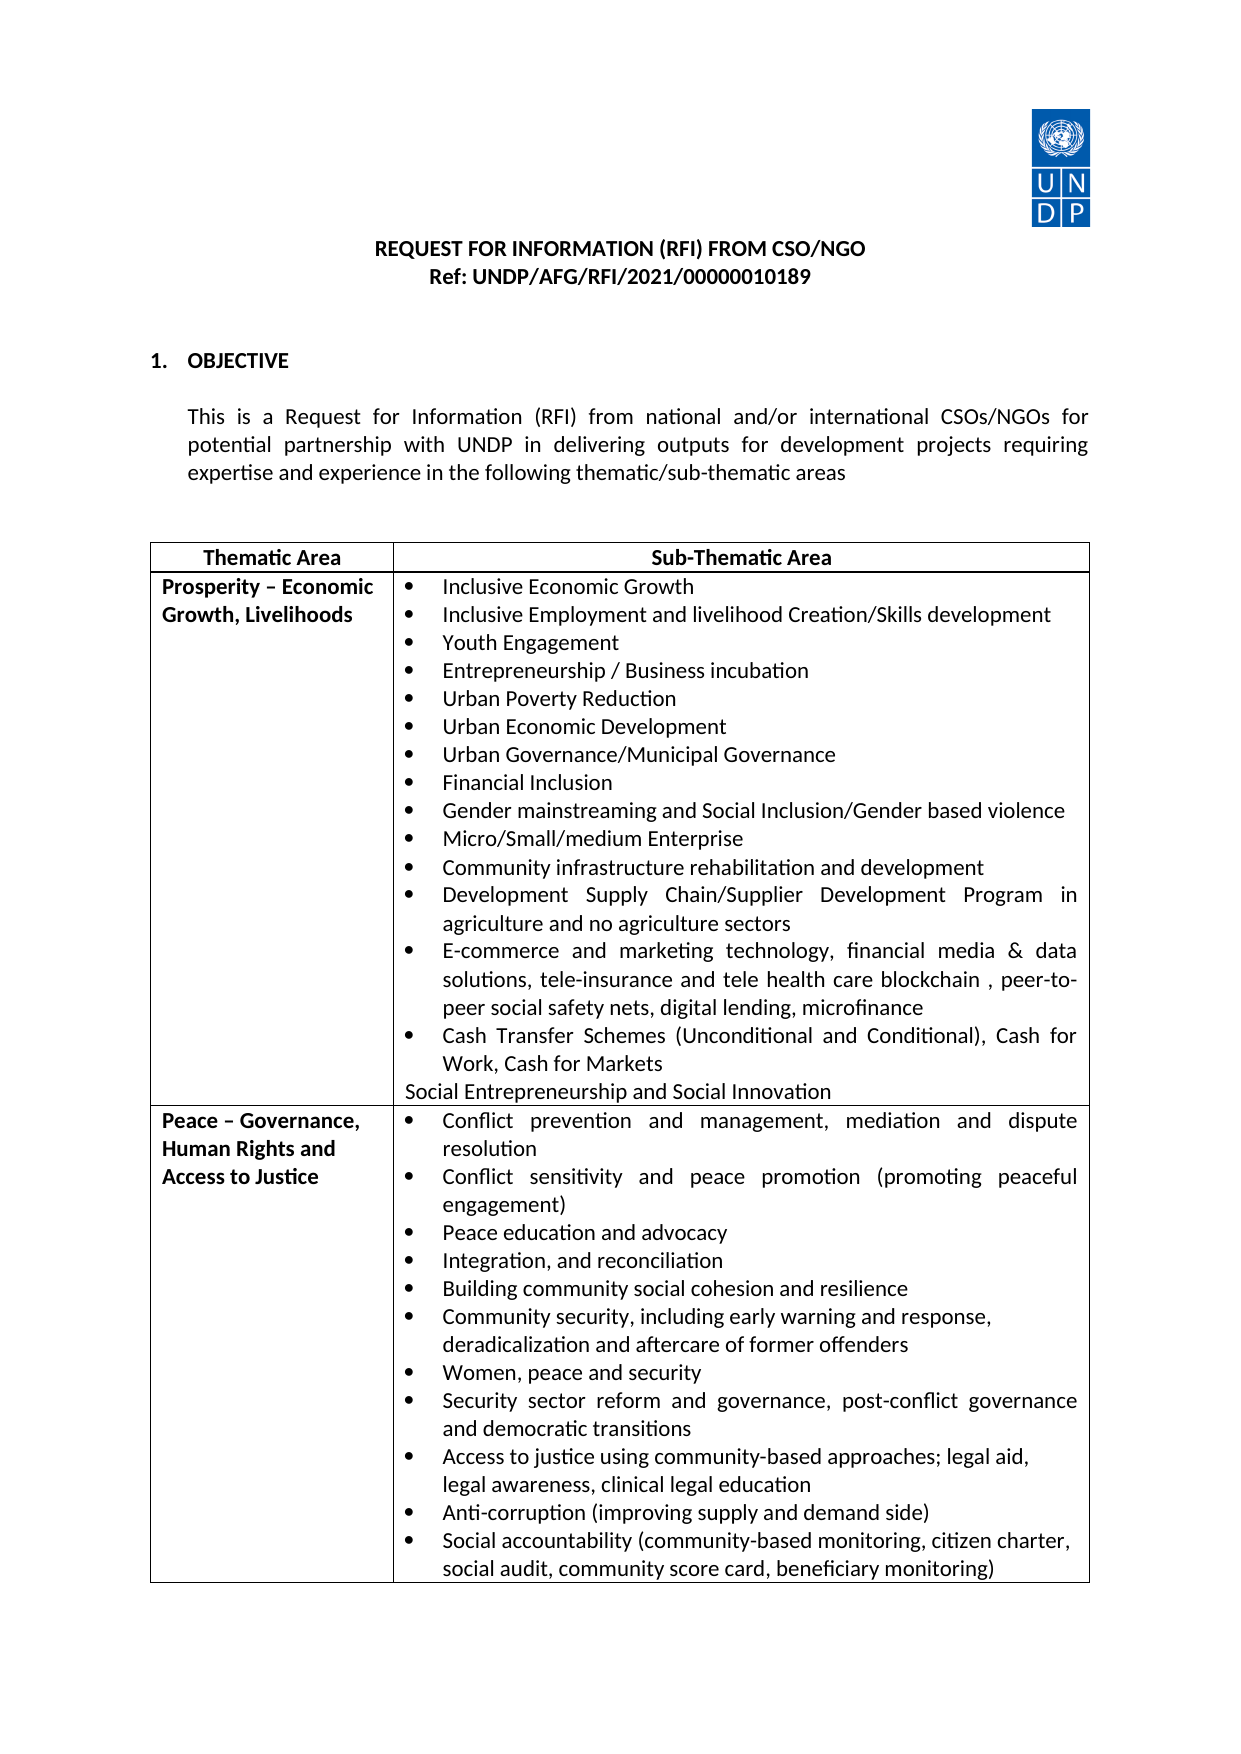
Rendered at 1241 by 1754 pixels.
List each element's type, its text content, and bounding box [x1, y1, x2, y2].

picture [1031, 109, 1091, 227]
table_cell Inclusive Economic Growth Inclusive Employment and livelihood Creation/Skills development Youth Engagement Entrepreneurship / Business incubation Urban Poverty Reduction Urban Economic Development Urban Governance/Municipal Governance Financial Inclusion Gender mainstreaming and Social Inclusion/Gender based violence Micro/Small/medium Enterprise Community infrastructure rehabilitation and development Development Supply Chain/Supplier Development Program in agriculture and no agriculture sectors E-commerce and marketing technology, financial media & data solutions, tele-insurance and tele health care blockchain , peer-to-peer social safety nets, digital lending, microfinance Cash Transfer Schemes (Unconditional and Conditional), Cash for Work, Cash for Markets Social Entrepreneurship and Social Innovation [394, 573, 1089, 1105]
table_cell Prosperity – Economic Growth, Livelihoods [151, 573, 393, 1105]
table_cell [151, 1106, 393, 1582]
table_header Sub-Thematic Area [394, 543, 1089, 571]
list OBJECTIVE [150, 346, 1090, 374]
table_header Thematic Area [151, 543, 393, 571]
text Ref: UNDP/AFG/RFI/2021/00000010189 [150, 262, 1090, 290]
text REQUEST FOR INFORMATION (RFI) FROM CSO/NGO [150, 234, 1090, 262]
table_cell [394, 1106, 1089, 1582]
text This is a Request for Information (RFI) from national and/or international CSOs/NGOs for potential partnership with UNDP in delivering outputs for development projects requiring expertise and experience in the following thematic/sub-thematic areas [187, 402, 1090, 486]
